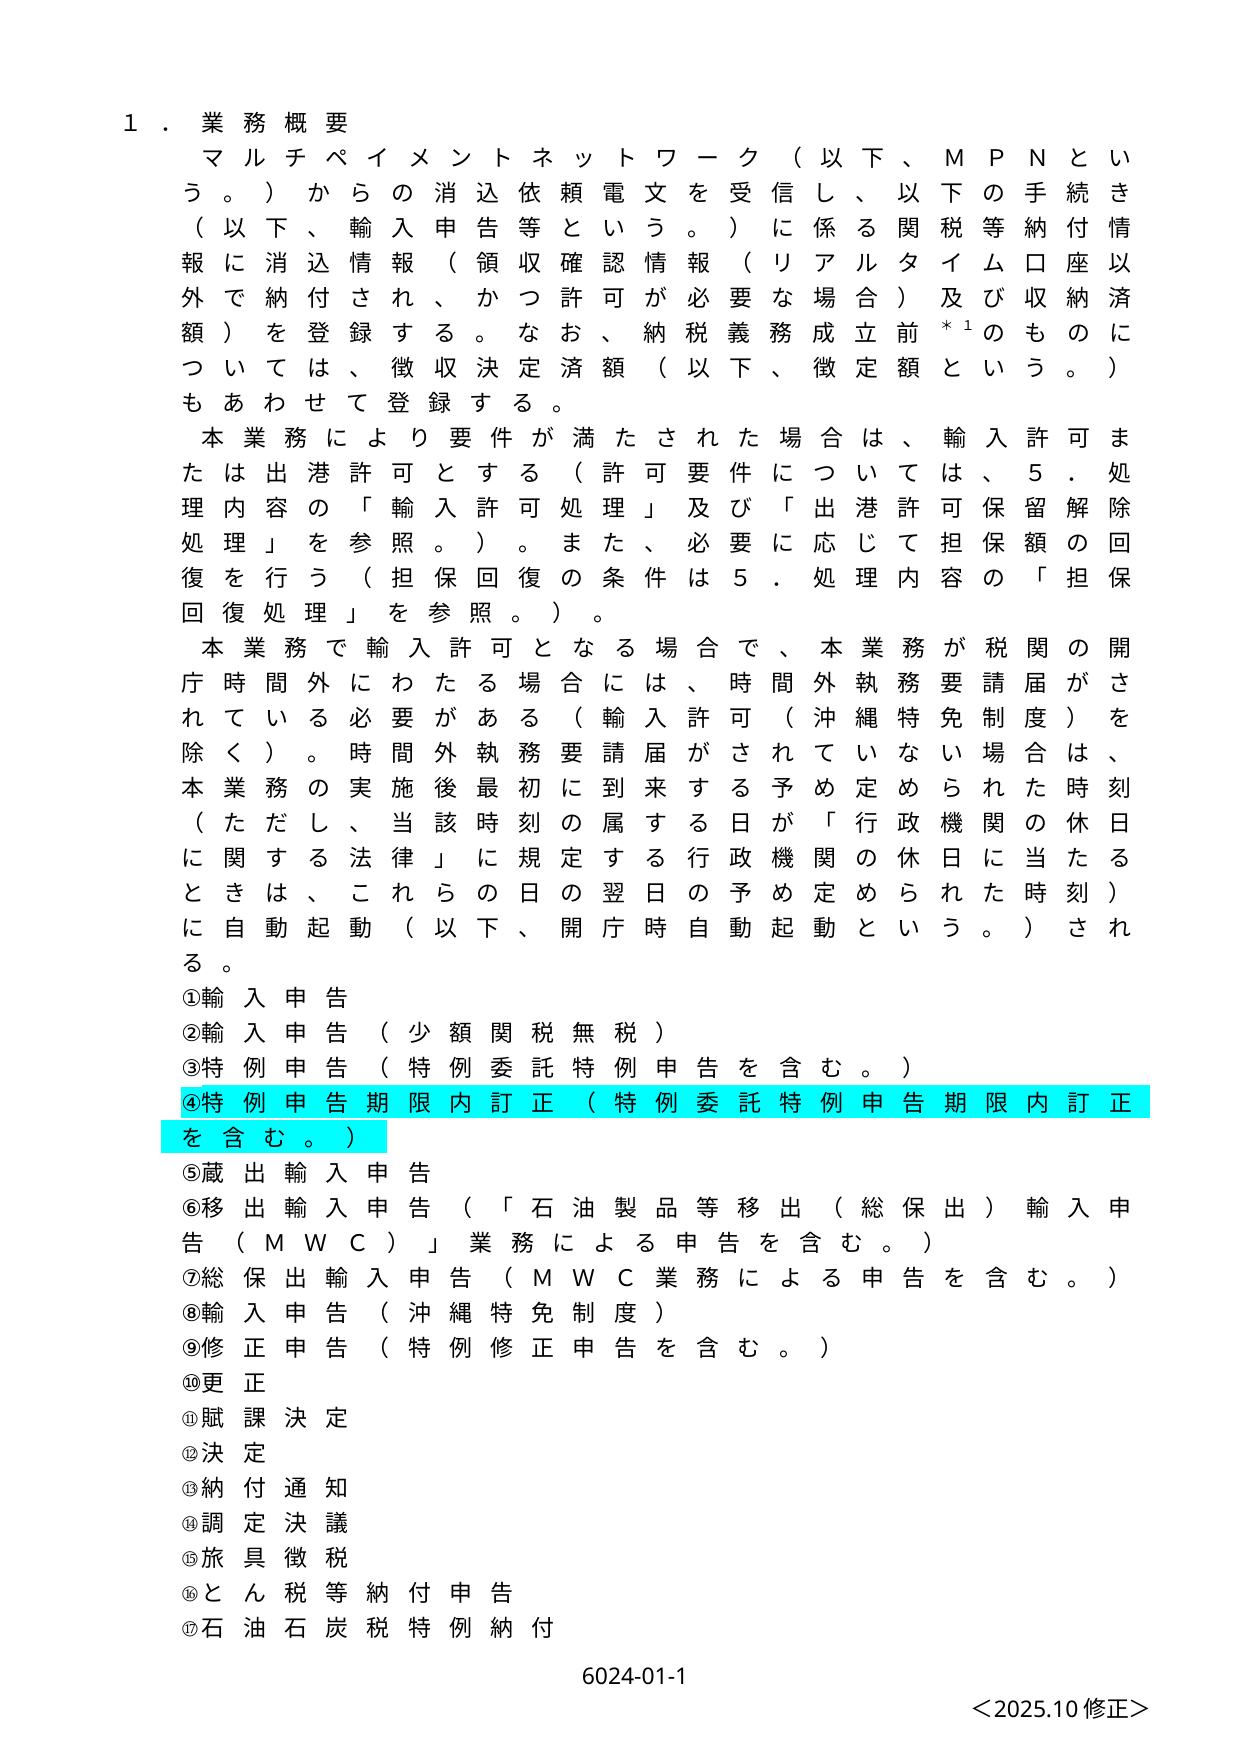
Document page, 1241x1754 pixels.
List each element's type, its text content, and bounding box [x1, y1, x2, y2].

text ⑰石油石炭税特例納付 [161, 1609, 1150, 1644]
text ⑯とん税等納付申告 [161, 1574, 1150, 1609]
text ⑤蔵出輸入申告 [161, 1154, 1150, 1189]
text ⑦総保出輸入申告（ＭＷＣ業務による申告を含む。） [161, 1259, 1150, 1294]
text ⑪賦課決定 [161, 1399, 1150, 1434]
text 本業務により要件が満たされた場合は、輸入許可または出港許可とする（許可要件については、５．処理内容の「輸入許可処理」及び「出港許可保留解除処理」を参照。）。また、必要に応じて担保額の回復を行う（担保回復の条件は５．処理内容の「担保回復処理」を参照。）。 [161, 419, 1150, 629]
text ⑩更正 [161, 1364, 1150, 1399]
text ⑭調定決議 [161, 1504, 1150, 1539]
text マルチペイメントネットワーク（以下、ＭＰＮという。）からの消込依頼電文を受信し、以下の手続き（以下、輸入申告等という。）に係る関税等納付情報に消込情報（領収確認情報（リアルタイム口座以外で納付され、かつ許可が必要な場合）及び収納済額）を登録する。なお、納税義務成立前＊１のものについては、徴収決定済額（以下、徴定額という。）もあわせて登録する。 [161, 139, 1150, 419]
text ①輸入申告 [161, 979, 1150, 1014]
text ⑫決定 [161, 1434, 1150, 1469]
text 本業務で輸入許可となる場合で、本業務が税関の開庁時間外にわたる場合には、時間外執務要請届がされている必要がある（輸入許可（沖縄特免制度）を除く）。時間外執務要請届がされていない場合は、本業務の実施後最初に到来する予め定められた時刻（ただし、当該時刻の属する日が「行政機関の休日に関する法律」に規定する行政機関の休日に当たるときは、これらの日の翌日の予め定められた時刻）に自動起動（以下、開庁時自動起動という。）される。 [161, 629, 1150, 979]
text ⑨修正申告（特例修正申告を含む。） [161, 1329, 1150, 1364]
text ⑬納付通知 [161, 1469, 1150, 1504]
text ③特例申告（特例委託特例申告を含む。） [161, 1049, 1150, 1084]
text ②輸入申告（少額関税無税） [161, 1014, 1150, 1049]
text ⑥移出輸入申告（「石油製品等移出（総保出）輸入申告（ＭＷＣ）」業務による申告を含む。） [161, 1189, 1150, 1259]
text ④特例申告期限内訂正（特例委託特例申告期限内訂正を含む。） [161, 1084, 1150, 1154]
text ⑧輸入申告（沖縄特免制度） [161, 1294, 1150, 1329]
text １．業務概要 [119, 104, 1150, 139]
text ⑮旅具徴税 [161, 1539, 1150, 1574]
